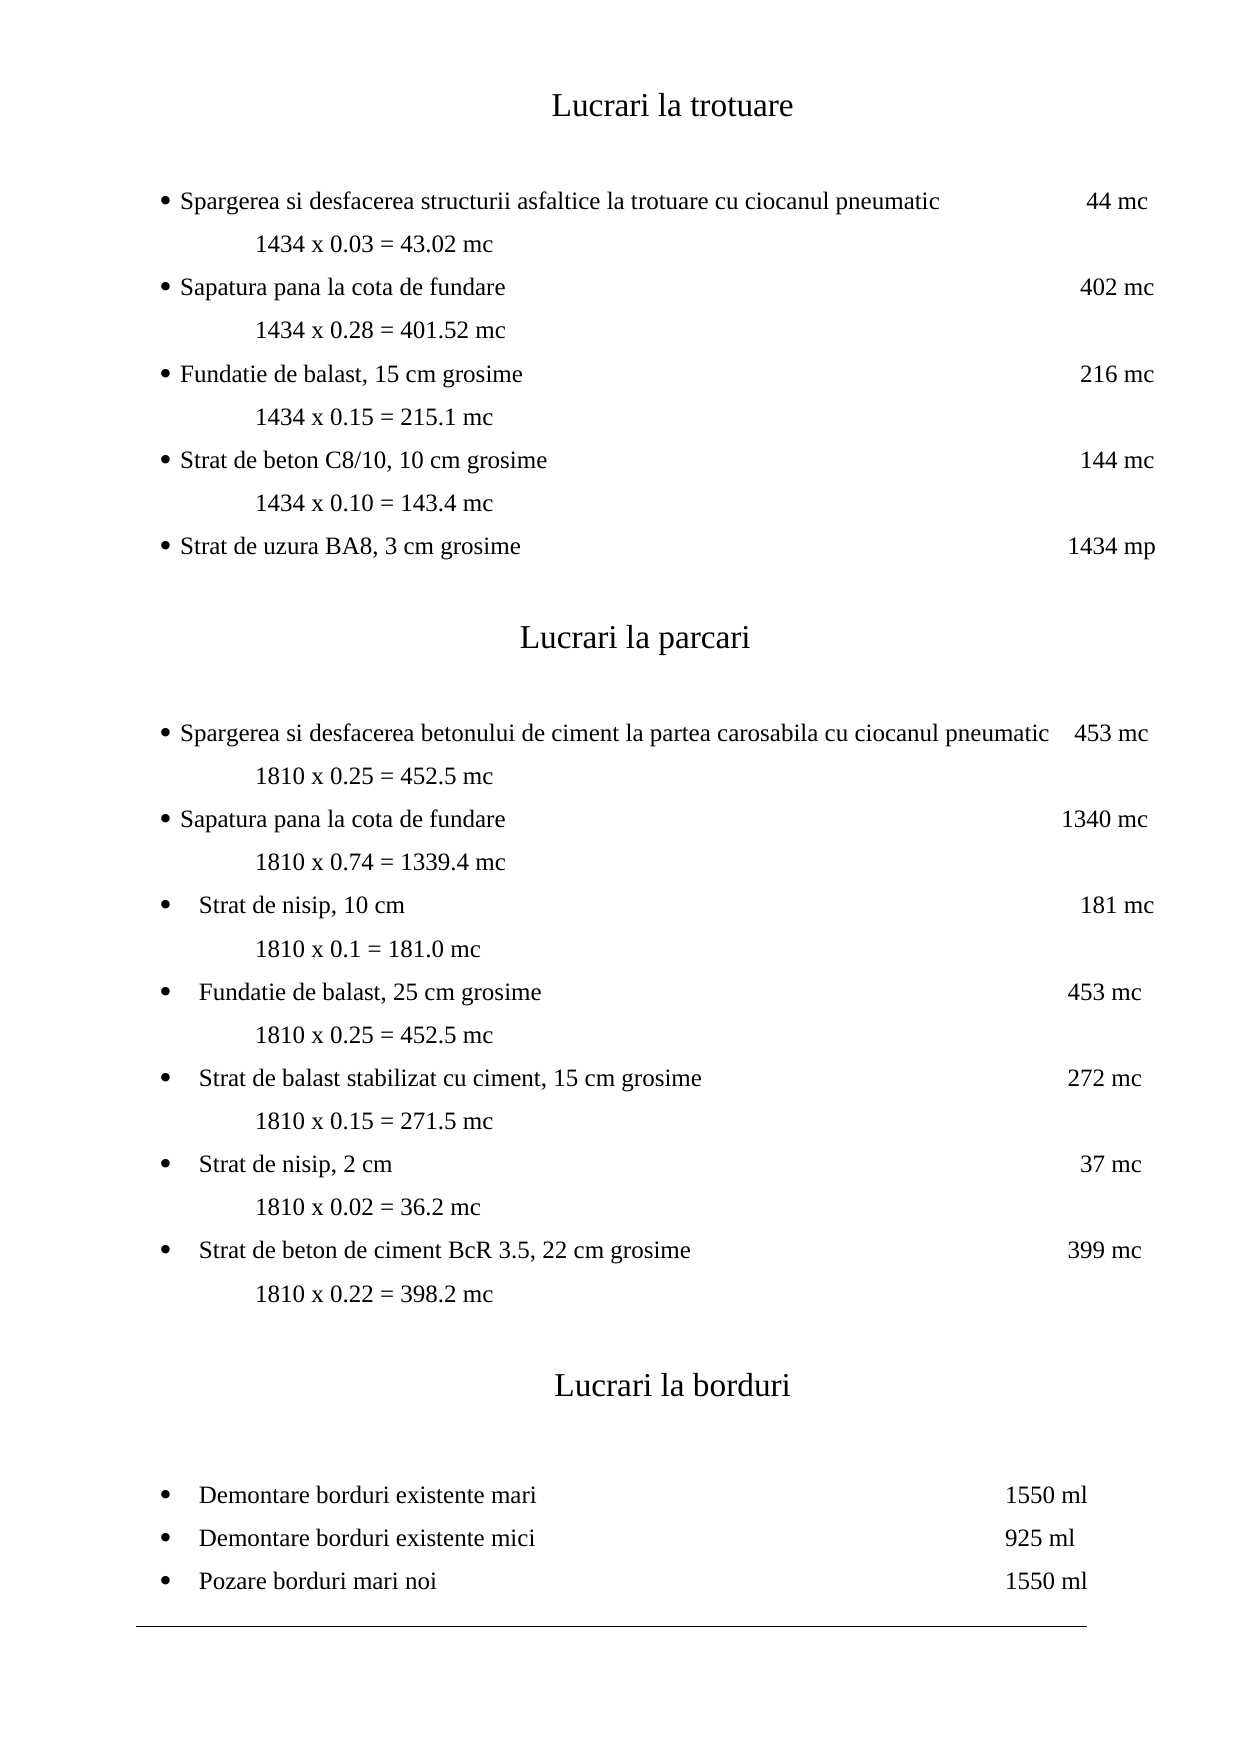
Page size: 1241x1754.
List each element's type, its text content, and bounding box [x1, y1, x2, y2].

list 1810 x 0.22 = 398.2 mc [255, 1279, 1165, 1307]
text Lucrari la borduri [105, 1365, 1165, 1403]
list Strat de beton de ciment BcR 3.5, 22 cm grosime 399 mc [161, 1236, 1165, 1264]
list Strat de nisip, 2 cm 37 mc [161, 1149, 1165, 1178]
text Lucrari la trotuare [105, 86, 1165, 124]
list Sapatura pana la cota de fundare 1340 mc [161, 804, 1164, 833]
list Strat de beton C8/10, 10 cm grosime 144 mc [161, 445, 1164, 474]
list Fundatie de balast, 25 cm grosime 453 mc [161, 977, 1165, 1006]
list 1810 x 0.02 = 36.2 mc [255, 1192, 1165, 1221]
list 1810 x 0.74 = 1339.4 mc [180, 847, 1164, 876]
list Spargerea si desfacerea betonului de ciment la partea carosabila cu ciocanul pneumatic 453 mc [161, 718, 1164, 747]
list Strat de nisip, 10 cm 181 mc [161, 891, 1165, 919]
list 1434 x 0.15 = 215.1 mc [180, 402, 1164, 431]
list Fundatie de balast, 15 cm grosime 216 mc [161, 359, 1164, 387]
list 1434 x 0.03 = 43.02 mc [236, 229, 1164, 258]
list Sapatura pana la cota de fundare 402 mc [161, 272, 1164, 301]
list Strat de balast stabilizat cu ciment, 15 cm grosime 272 mc [161, 1063, 1165, 1092]
list 1810 x 0.25 = 452.5 mc [199, 1020, 1165, 1049]
list 1810 x 0.1 = 181.0 mc [255, 934, 1165, 962]
list 1434 x 0.10 = 143.4 mc [180, 488, 1164, 517]
list Pozare borduri mari noi 1550 ml [161, 1566, 1165, 1595]
list 1810 x 0.15 = 271.5 mc [199, 1106, 1165, 1135]
list Demontare borduri existente mari 1550 ml [161, 1480, 1165, 1509]
list Spargerea si desfacerea structurii asfaltice la trotuare cu ciocanul pneumatic 44 mc [161, 186, 1164, 215]
list Strat de uzura BA8, 3 cm grosime 1434 mp [161, 531, 1164, 560]
text Lucrari la parcari [105, 617, 1165, 656]
list 1810 x 0.25 = 452.5 mc [236, 761, 1164, 790]
list Demontare borduri existente mici 925 ml [161, 1523, 1165, 1552]
list 1434 x 0.28 = 401.52 mc [180, 316, 1164, 344]
